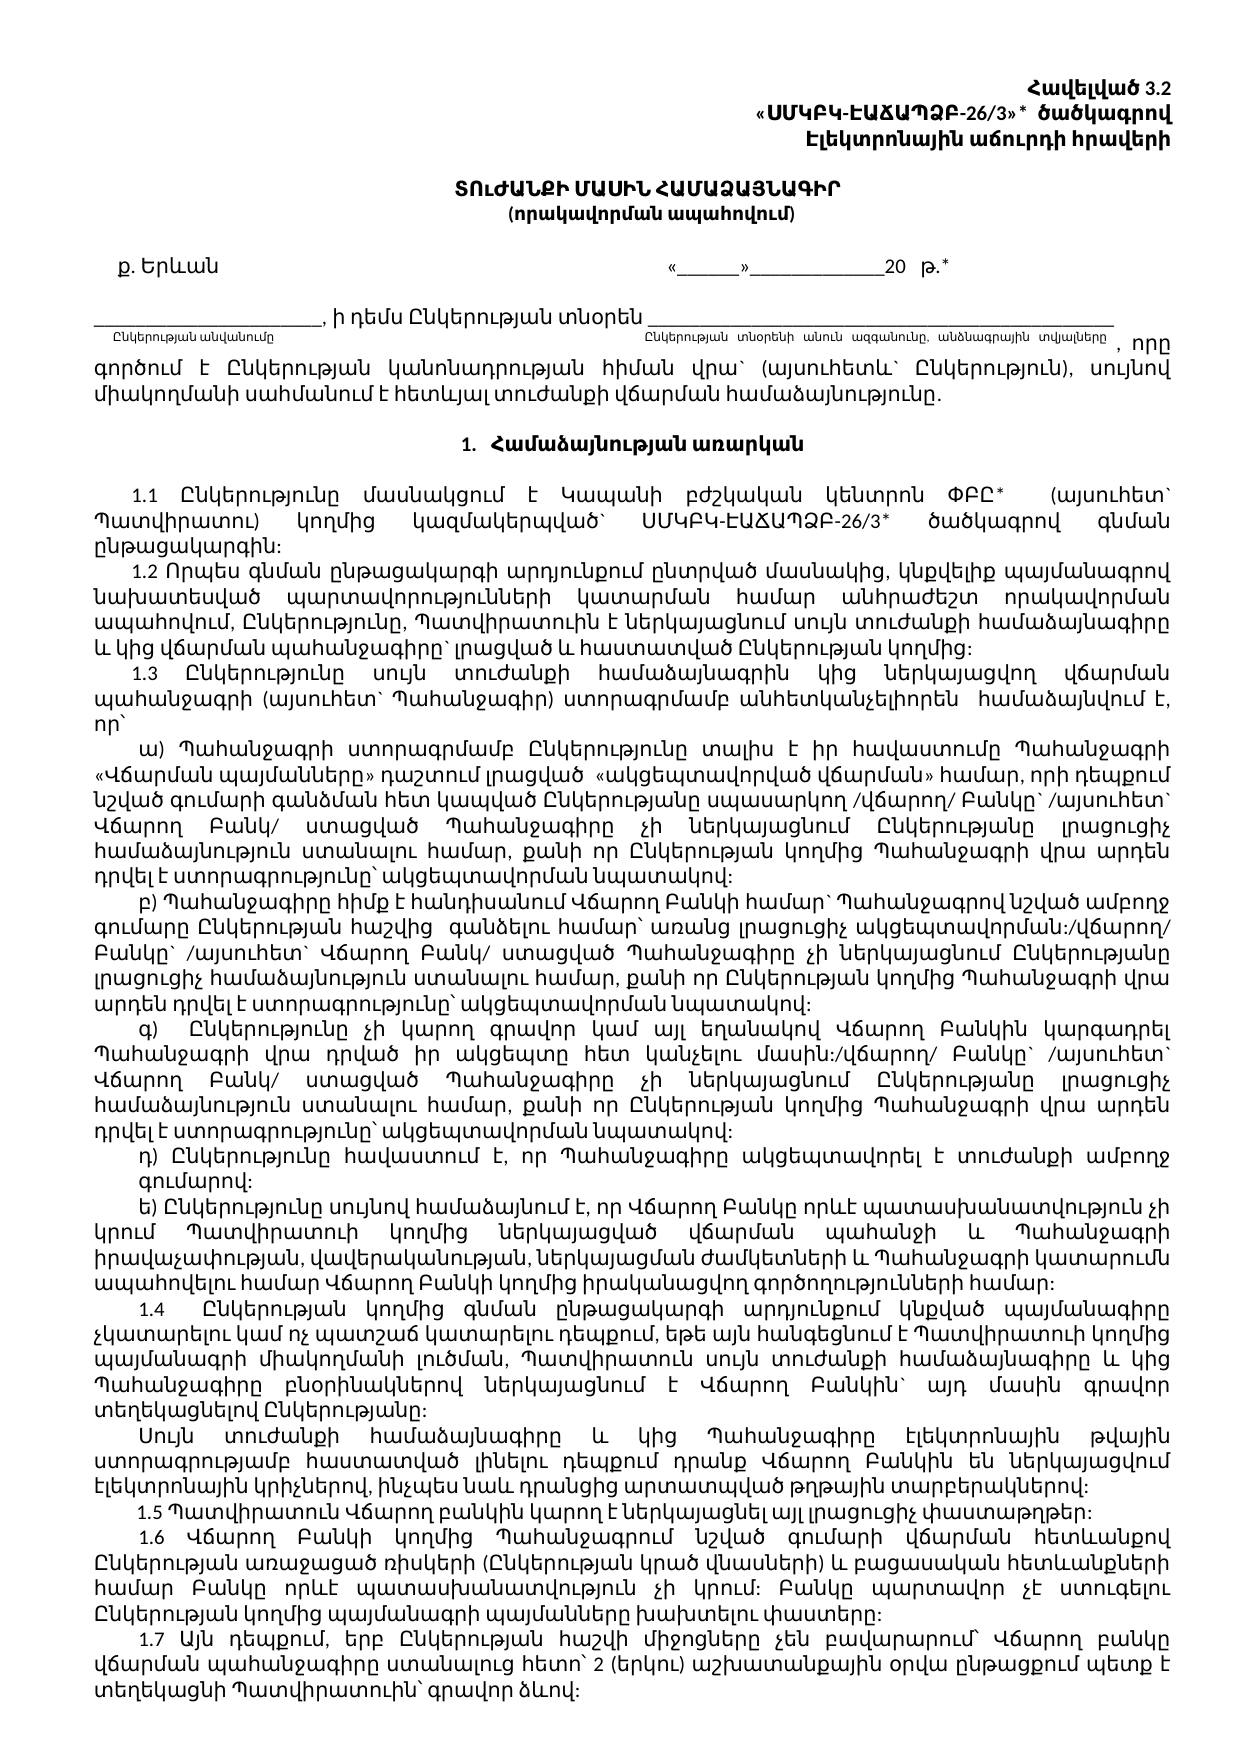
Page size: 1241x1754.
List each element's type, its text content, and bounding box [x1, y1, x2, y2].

text 1.5 Պատվիրատուն Վճարող բանկին կարող է ներկայացնել այլ լրացուցիչ փաստաթղթեր: [94, 1499, 1171, 1524]
text «ՍՄԿԲԿ-ԷԱՃԱՊՁԲ-26/3»* ծածկագրով [94, 100, 1171, 126]
text 1.1 Ընկերությունը մասնակցում է Կապանի բժշկական կենտրոն ՓԲԸ* (այսուհետ` Պատվիրատու) կողմից կազմակերպված` ՍՄԿԲԿ-ԷԱՃԱՊՁԲ-26/3* ծածկագրով գնման ընթացակարգին: [94, 482, 1171, 559]
text բ) Պահանջագիրը հիմք է հանդիսանում Վճարող Բանկի համար` Պահանջագրով նշված ամբողջ գումարը Ընկերության հաշվից գանձելու համար՝ առանց լրացուցիչ ակցեպտավորման:/վճարող/ Բանկը` /այսուհետ` Վճարող Բանկ/ ստացված Պահանջագիրը չի ներկայացնում Ընկերությանը լրացուցիչ համաձայնություն ստանալու համար, քանի որ Ընկերության կողմից Պահանջագրի վրա արդեն դրվել է ստորագրությունը՝ ակցեպտավորման նպատակով: [94, 889, 1171, 1016]
text ՏՈւԺԱՆՔԻ ՄԱՍԻՆ ՀԱՄԱՁԱՅՆԱԳԻՐ [94, 177, 1171, 202]
text դ) Ընկերությունը հավաստում է, որ Պահանջագիրը ակցեպտավորել է տուժանքի ամբողջ գումարով: [138, 1143, 1171, 1194]
text 1. Համաձայնության առարկան [94, 432, 1171, 457]
text (որակավորման ապահովում) [94, 202, 1171, 225]
text գ) Ընկերությունը չի կարող գրավոր կամ այլ եղանակով Վճարող Բանկին կարգադրել Պահանջագրի վրա դրված իր ակցեպտը հետ կանչելու մասին:/վճարող/ Բանկը` /այսուհետ` Վճարող Բանկ/ ստացված Պահանջագիրը չի ներկայացնում Ընկերությանը լրացուցիչ համաձայնություն ստանալու համար, քանի որ Ընկերության կողմից Պահանջագրի վրա արդեն դրվել է ստորագրությունը՝ ակցեպտավորման նպատակով: [94, 1016, 1171, 1143]
text 1.3 Ընկերությունը սույն տուժանքի համաձայնագրին կից ներկայացվող վճարման պահանջագրի (այսուհետ` Պահանջագիր) ստորագրմամբ անհետկանչելիորեն համաձայնվում է, որ՝ [94, 660, 1171, 737]
text Ընկերության անվանումը Ընկերության տնօրենի անուն ազգանունը, անձնագրային տվյալները , որը գործում է Ընկերության կանոնադրության հիման վրա` (այսուհետև` Ընկերություն), սույնով միակողմանի սահմանում է հետևյալ տուժանքի վճարման համաձայնությունը. [94, 330, 1171, 406]
text 1.7 Այն դեպքում, երբ Ընկերության հաշվի միջոցները չեն բավարարում՝ Վճարող բանկը վճարման պահանջագիրը ստանալուց հետո՝ 2 (երկու) աշխատանքային օրվա ընթացքում պետք է տեղեկացնի Պատվիրատուին՝ գրավոր ձևով: [94, 1626, 1171, 1702]
text ե) Ընկերությունը սույնով համաձայնում է, որ Վճարող Բանկը որևէ պատասխանատվություն չի կրում Պատվիրատուի կողմից ներկայացված վճարման պահանջի և Պահանջագրի իրավաչափության, վավերականության, ներկայացման ժամկետների և Պահանջագրի կատարումն ապահովելու համար Վճարող Բանկի կողմից իրականացվող գործողությունների համար: [94, 1194, 1171, 1296]
text Էլեկտրոնային աճուրդի հրավերի [94, 126, 1171, 151]
text 1.2 Որպես գնման ընթացակարգի արդյունքում ընտրված մասնակից, կնքվելիք պայմանագրով նախատեսված պարտավորությունների կատարման համար անհրաժեշտ որակավորման ապահովում, Ընկերությունը, Պատվիրատուին է ներկայացնում սույն տուժանքի համաձայնագիրը և կից վճարման պահանջագիրը` լրացված և հաստատված Ընկերության կողմից: [94, 559, 1171, 660]
text Սույն տուժանքի համաձայնագիրը և կից Պահանջագիրը էլեկտրոնային թվային ստորագրությամբ հաստատված լինելու դեպքում դրանք Վճարող Բանկին են ներկայացվում էլեկտրոնային կրիչներով, ինչպես նաև դրանցից արտատպված թղթային տարբերակներով: [94, 1423, 1171, 1499]
text ա) Պահանջագրի ստորագրմամբ Ընկերությունը տալիս է իր հավաստումը Պահանջագրի «Վճարման պայմանները» դաշտում լրացված «ակցեպտավորված վճարման» համար, որի դեպքում նշված գումարի գանձման հետ կապված Ընկերությանը սպասարկող /վճարող/ Բանկը` /այսուհետ` Վճարող Բանկ/ ստացված Պահանջագիրը չի ներկայացնում Ընկերությանը լրացուցիչ համաձայնություն ստանալու համար, քանի որ Ընկերության կողմից Պահանջագրի վրա արդեն դրվել է ստորագրությունը՝ ակցեպտավորման նպատակով: [94, 737, 1171, 889]
text 1.6 Վճարող Բանկի կողմից Պահանջագրում նշված գումարի վճարման հետևանքով Ընկերության առաջացած ռիսկերի (Ընկերության կրած վնասների) և բացասական հետևանքների համար Բանկը որևէ պատասխանատվություն չի կրում: Բանկը պարտավոր չէ ստուգելու Ընկերության կողմից պայմանագրի պայմանները խախտելու փաստերը: [94, 1524, 1171, 1626]
text 1.4 Ընկերության կողմից գնման ընթացակարգի արդյունքում կնքված պայմանագիրը չկատարելու կամ ոչ պատշաճ կատարելու դեպքում, եթե այն հանգեցնում է Պատվիրատուի կողմից պայմանագրի միակողմանի լուծման, Պատվիրատուն սույն տուժանքի համաձայնագիրը և կից Պահանջագիրը բնօրինակներով ներկայացնում է Վճարող Բանկին` այդ մասին գրավոր տեղեկացնելով Ընկերությանը: [94, 1296, 1171, 1423]
text ______________________, ի դեմս Ընկերության տնօրեն _____________________________________________ [94, 304, 1171, 330]
text Հավելված 3.2 [94, 75, 1171, 100]
text ք. Երևան «______»_____________20 թ.* [94, 254, 1171, 279]
